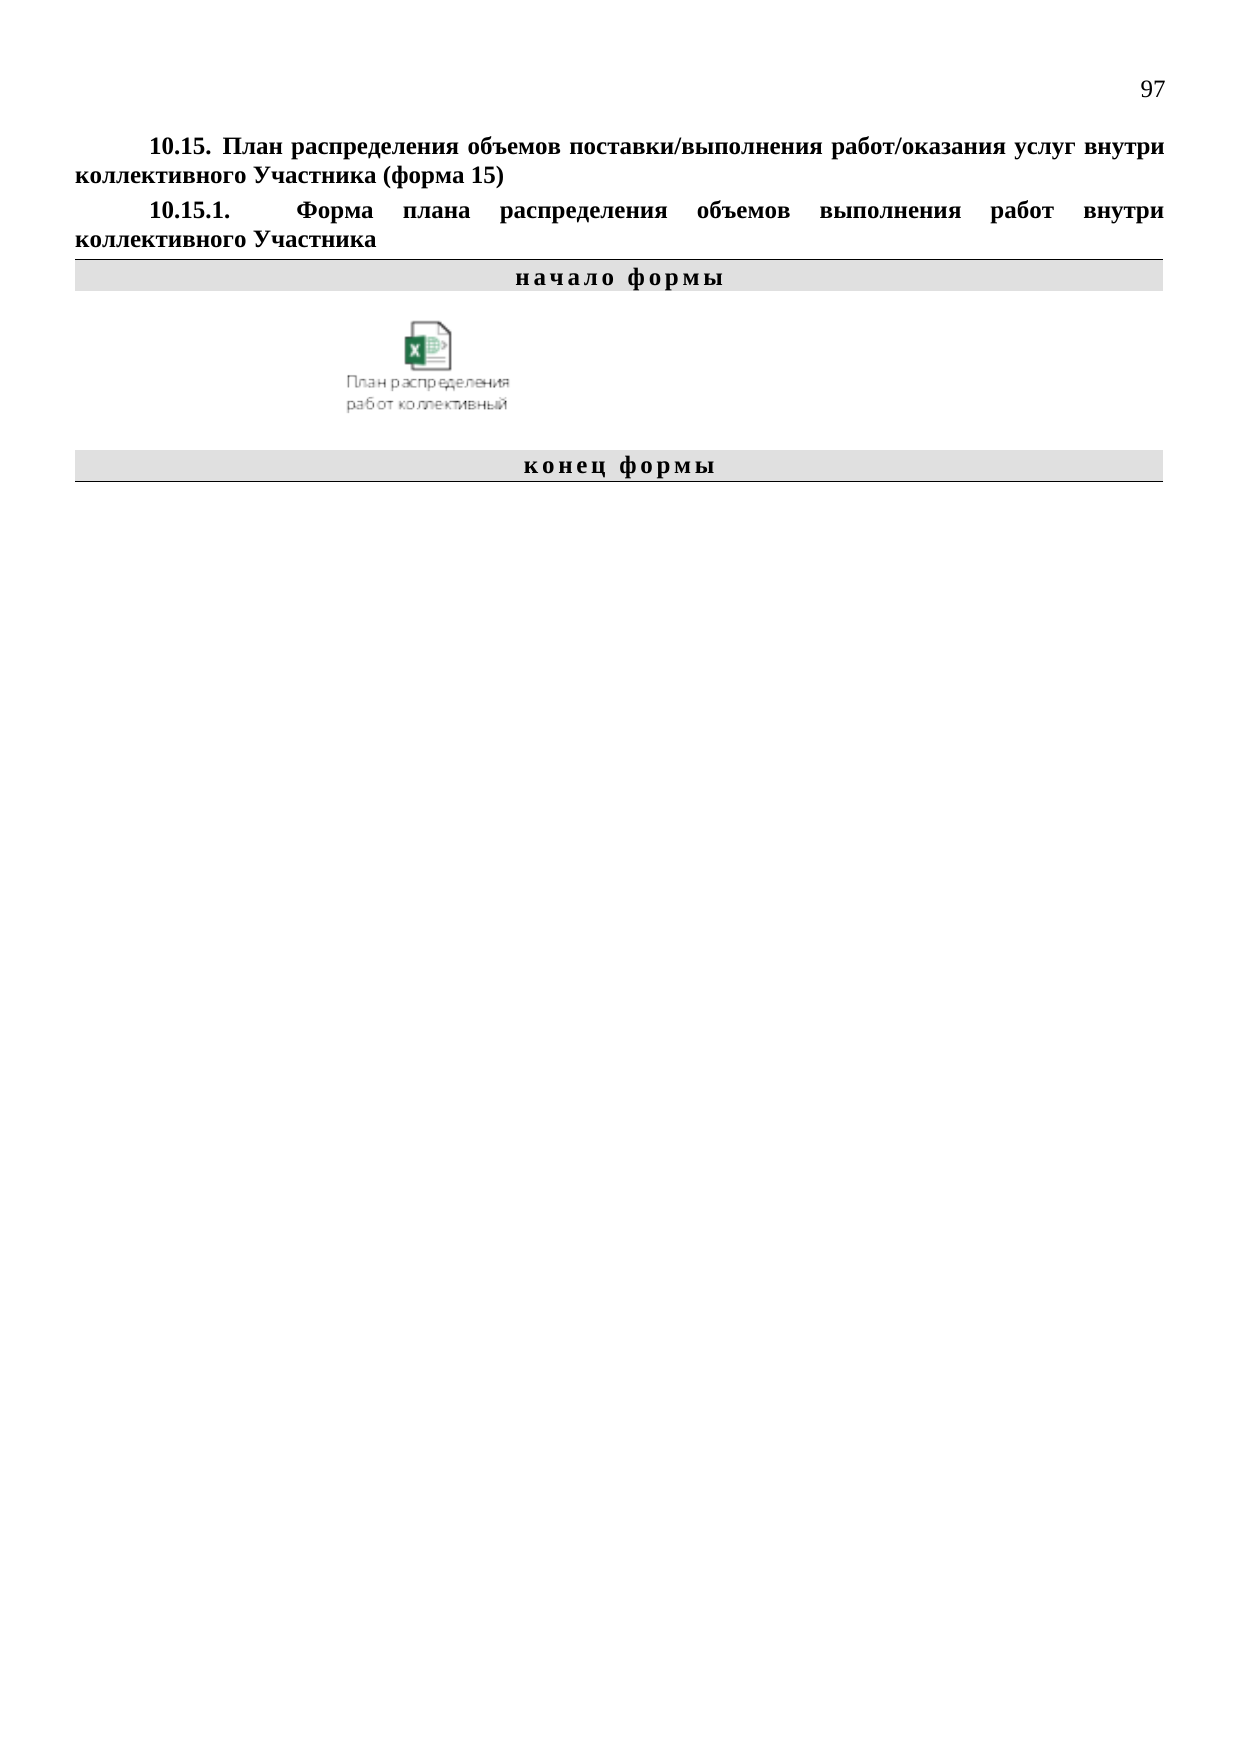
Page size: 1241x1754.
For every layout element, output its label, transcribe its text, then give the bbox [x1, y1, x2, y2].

list Форма плана распределения объемов выполнения работ внутри коллективного Участника [75, 195, 1165, 252]
list План распределения объемов поставки/выполнения работ/оказания услуг внутри коллективного Участника (форма 15) [75, 131, 1165, 189]
text начало формы [75, 260, 1163, 291]
text конец формы [75, 450, 1163, 481]
